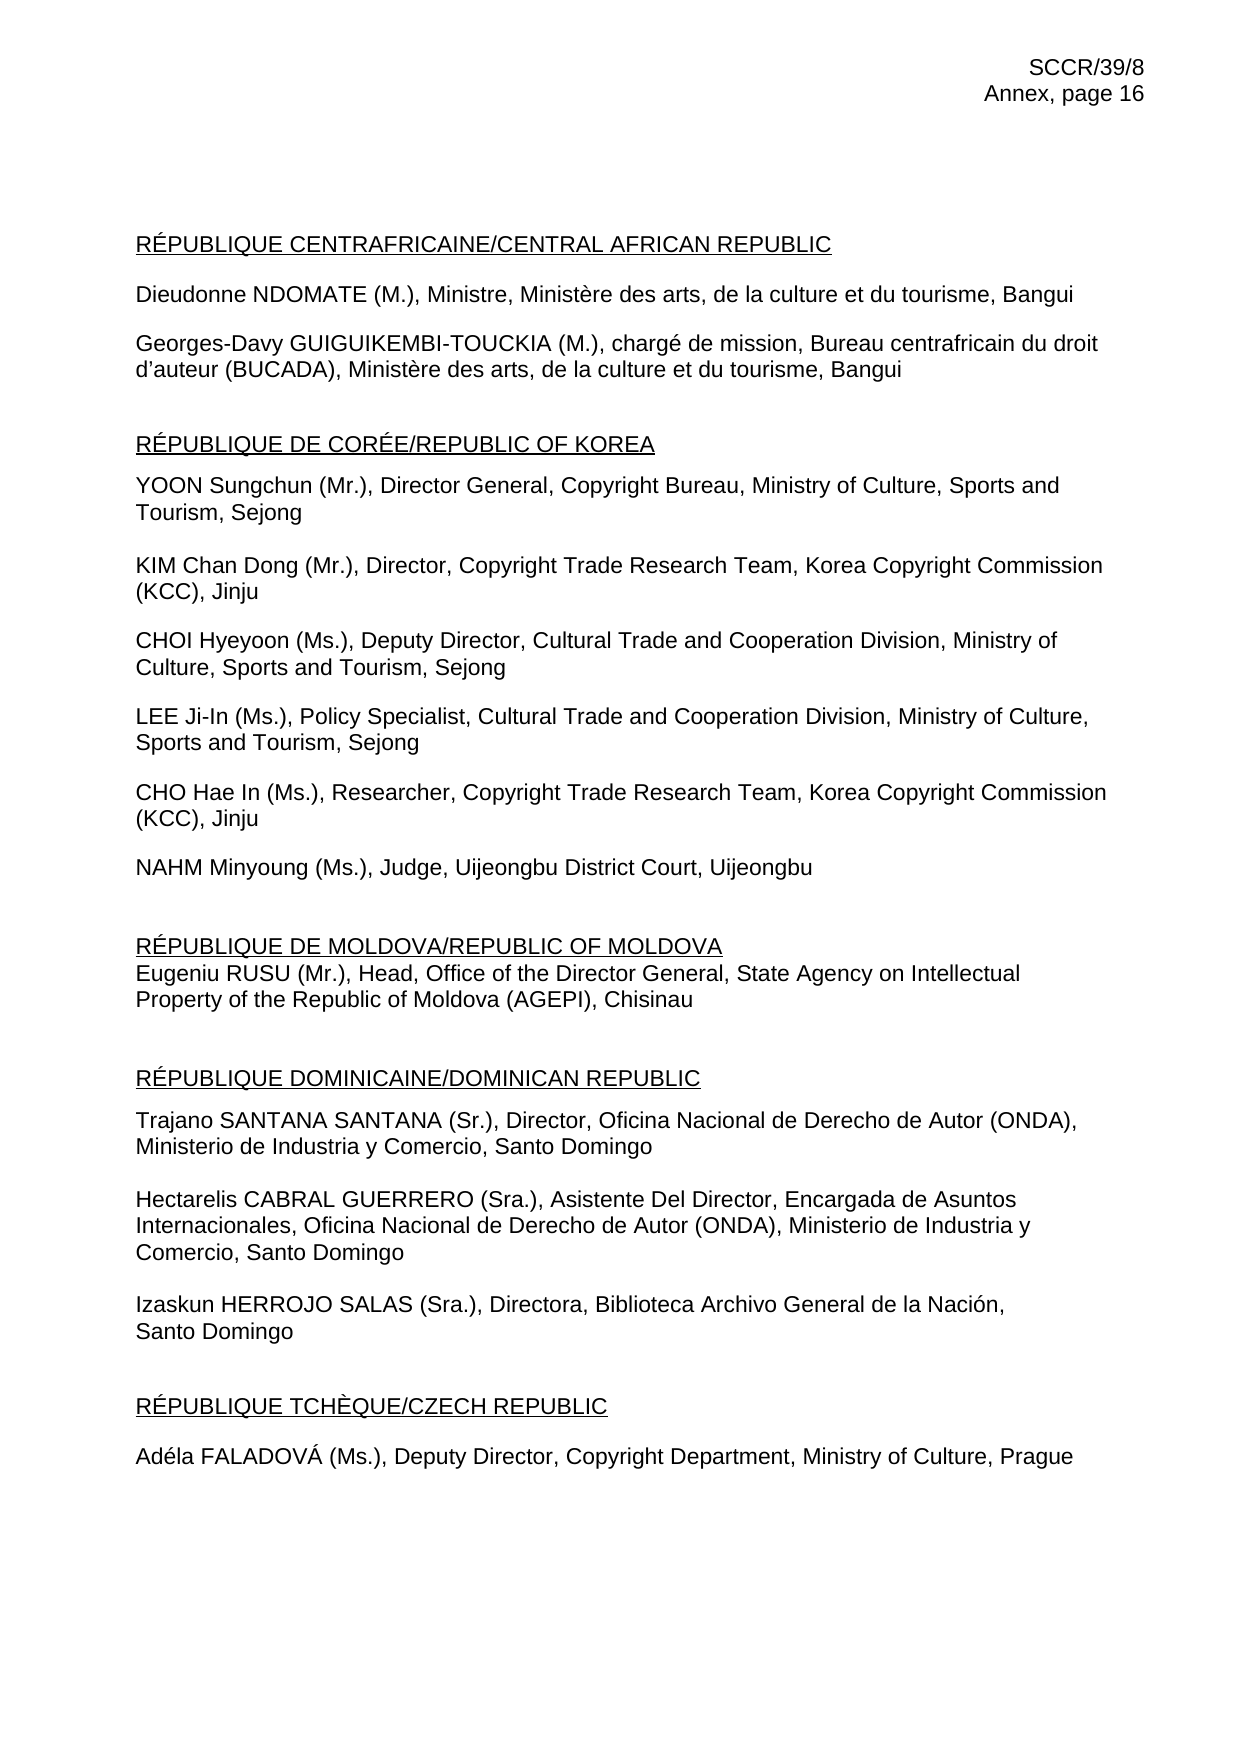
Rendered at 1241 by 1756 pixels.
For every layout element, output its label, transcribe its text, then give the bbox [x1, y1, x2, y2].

text RÉPUBLIQUE DE MOLDOVA/REPUBLIC OF MOLDOVA [135, 933, 1144, 959]
text CHO Hae In (Ms.), Researcher, Copyright Trade Research Team, Korea Copyright Commission (KCC), Jinju [135, 778, 1121, 831]
text Trajano SANTANA SANTANA (Sr.), Director, Oficina Nacional de Derecho de Autor (ONDA), Ministerio de Industria y Comercio, Santo Domingo [135, 1107, 1092, 1159]
text Eugeniu RUSU (Mr.), Head, Office of the Director General, State Agency on Intellectual Property of the Republic of Moldova (AGEPI), Chisinau [135, 959, 1035, 1012]
text Georges-Davy GUIGUIKEMBI-TOUCKIA (M.), chargé de mission, Bureau centrafricain du droit d’auteur (BUCADA), Ministère des arts, de la culture et du tourisme, Bangui [135, 330, 1112, 383]
text Izaskun HERROJO SALAS (Sra.), Directora, Biblioteca Archivo General de la Nación, Santo Domingo [135, 1291, 1019, 1344]
text LEE Ji-In (Ms.), Policy Specialist, Cultural Trade and Cooperation Division, Ministry of Culture, Sports and Tourism, Sejong [135, 703, 1103, 756]
text Hectarelis CABRAL GUERRERO (Sra.), Asistente Del Director, Encargada de Asuntos Internacionales, Oficina Nacional de Derecho de Autor (ONDA), Ministerio de Industria y Comercio, Santo Domingo [135, 1186, 1045, 1265]
text NAHM Minyoung (Ms.), Judge, Uijeongbu District Court, Uijeongbu [135, 854, 1144, 881]
text RÉPUBLIQUE DOMINICAINE/DOMINICAN REPUBLIC [135, 1065, 1144, 1091]
text KIM Chan Dong (Mr.), Director, Copyright Trade Research Team, Korea Copyright Commission (KCC), Jinju [135, 552, 1117, 604]
text RÉPUBLIQUE TCHÈQUE/CZECH REPUBLIC [135, 1393, 1144, 1420]
text YOON Sungchun (Mr.), Director General, Copyright Bureau, Ministry of Culture, Sports and Tourism, Sejong [135, 472, 1074, 525]
text Adéla FALADOVÁ (Ms.), Deputy Director, Copyright Department, Ministry of Culture, Prague [135, 1443, 1144, 1469]
text RÉPUBLIQUE DE CORÉE/REPUBLIC OF KOREA [135, 431, 1144, 457]
text Dieudonne NDOMATE (M.), Ministre, Ministère des arts, de la culture et du tourisme, Bangui [135, 281, 1144, 307]
text RÉPUBLIQUE CENTRAFRICAINE/CENTRAL AFRICAN REPUBLIC [135, 231, 1144, 258]
text CHOI Hyeyoon (Ms.), Deputy Director, Cultural Trade and Cooperation Division, Ministry of Culture, Sports and Tourism, Sejong [135, 627, 1071, 680]
